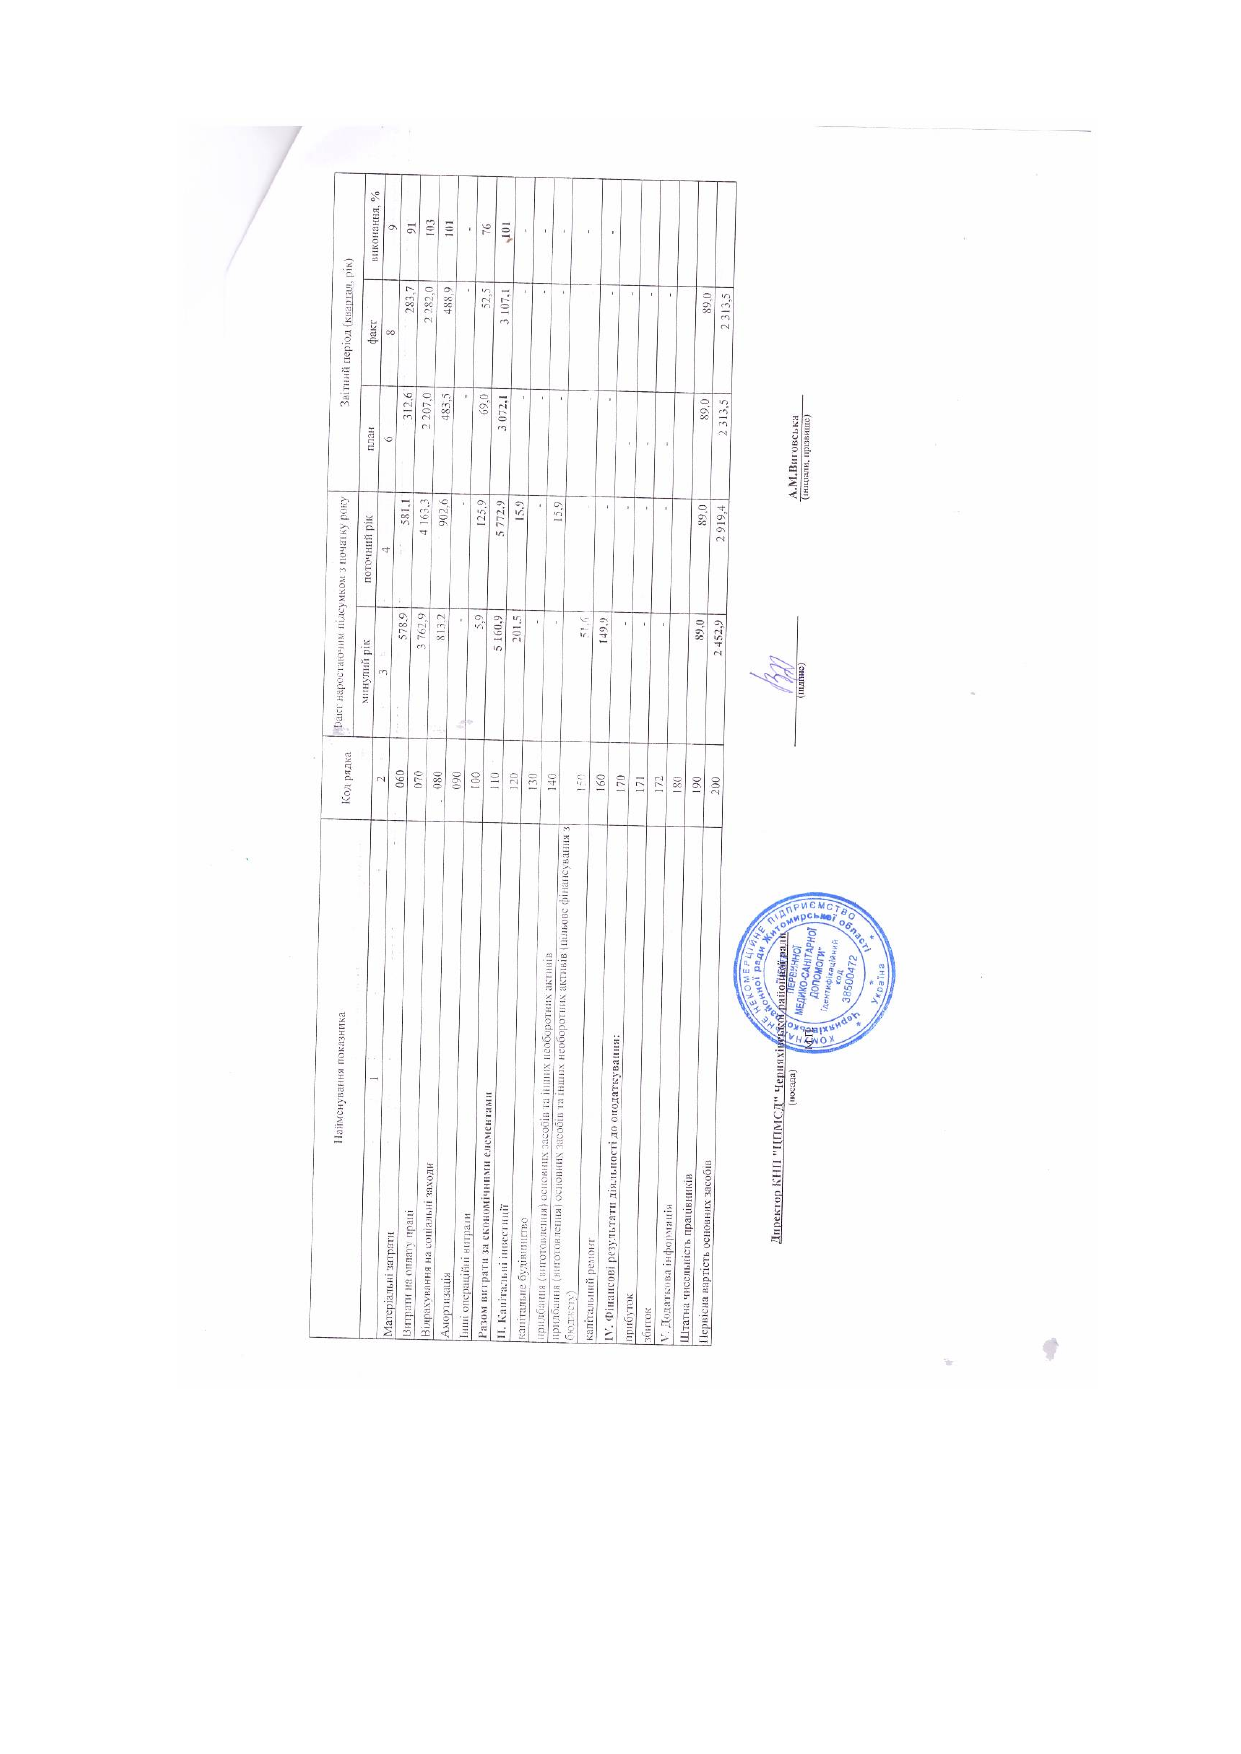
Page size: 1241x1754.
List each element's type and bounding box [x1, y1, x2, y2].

picture [177, 118, 1098, 1634]
